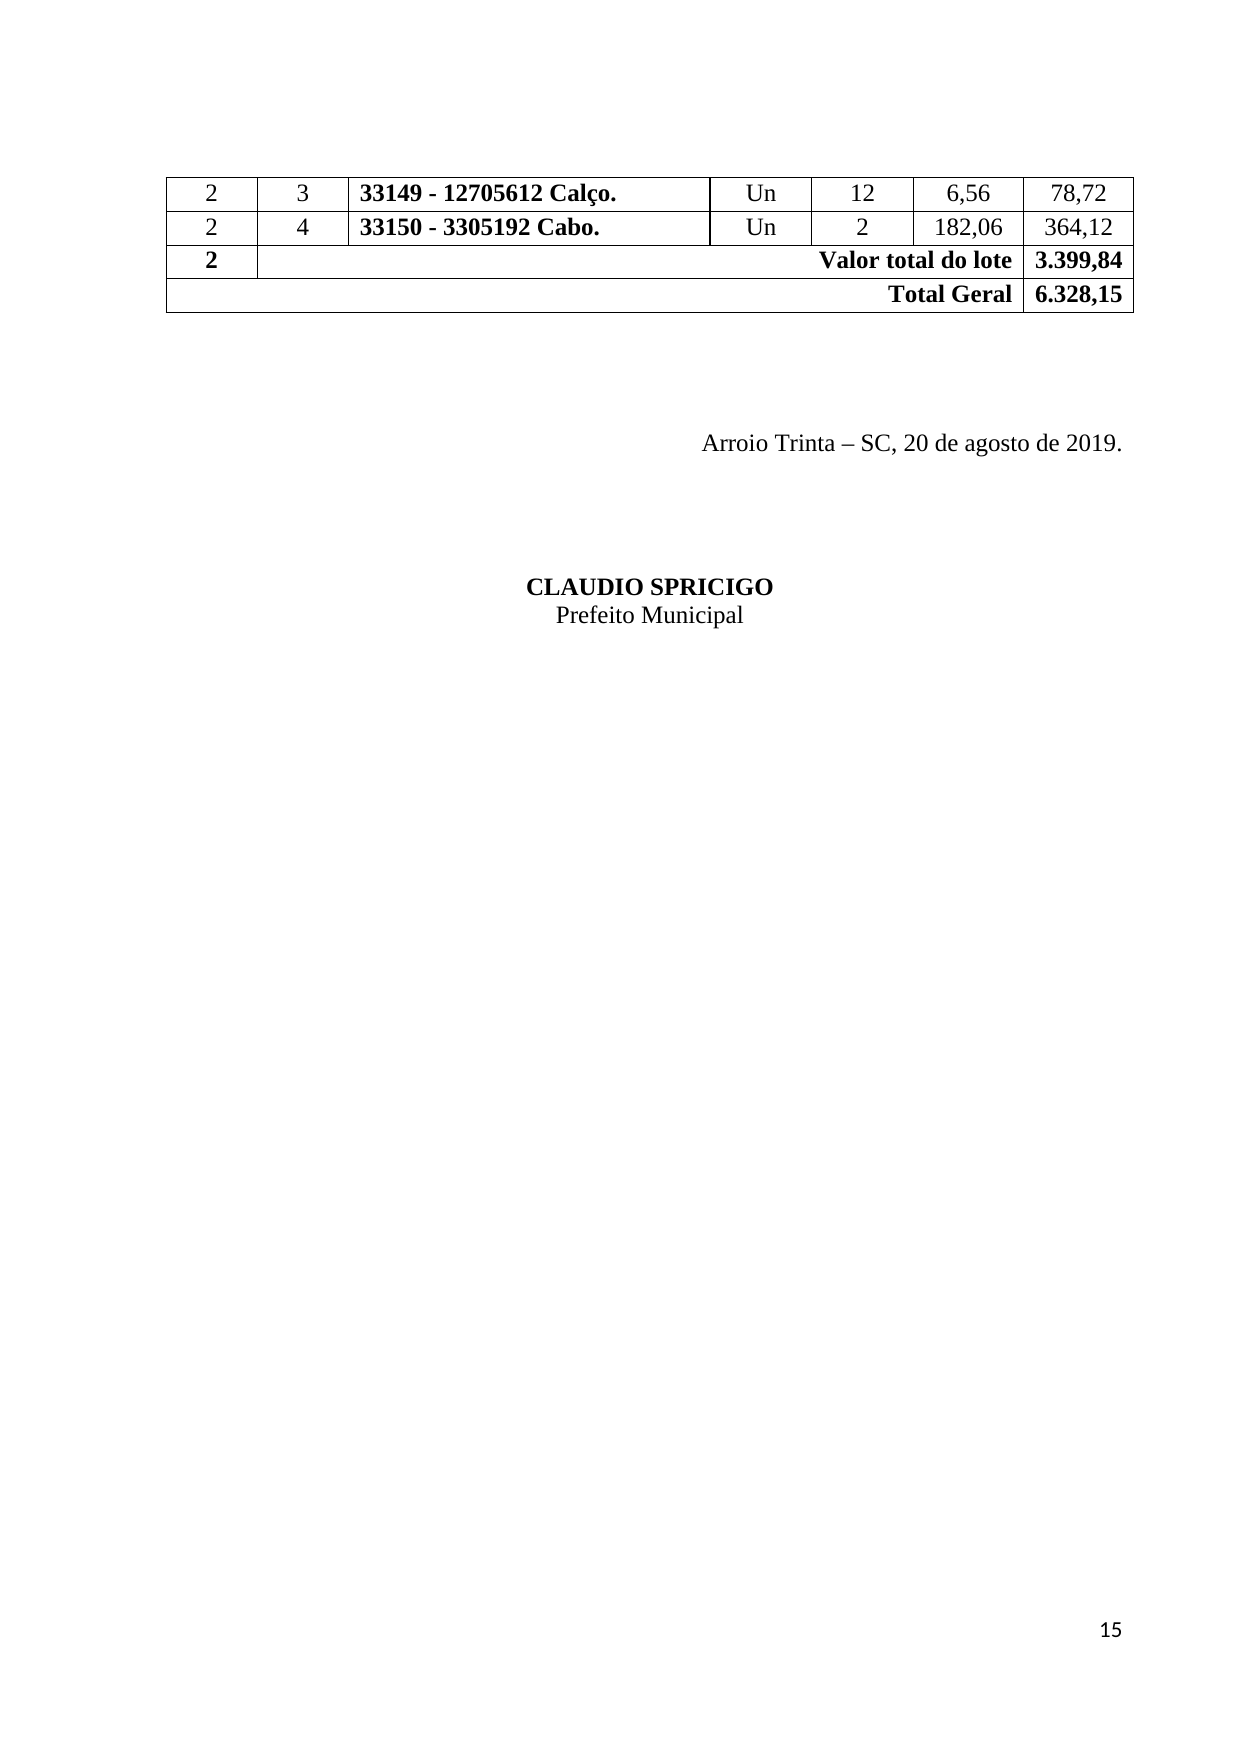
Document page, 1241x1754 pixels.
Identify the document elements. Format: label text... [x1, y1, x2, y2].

text Arroio Trinta – SC, 20 de agosto de 2019. [177, 428, 1122, 457]
table_cell 3 [258, 178, 348, 211]
table_cell Valor total do lote [258, 246, 1023, 278]
table_cell Un [711, 178, 811, 211]
table_cell 364,12 [1024, 212, 1133, 244]
text Prefeito Municipal [177, 600, 1122, 629]
table_cell 2 [167, 246, 257, 278]
table_cell 2 [167, 212, 257, 244]
table_cell 2 [167, 178, 257, 211]
table_cell Total Geral [167, 279, 1023, 312]
table_cell 33150 - 3305192 Cabo. [349, 212, 709, 244]
table_cell 182,06 [914, 212, 1023, 244]
table_cell 78,72 [1024, 178, 1133, 211]
table_cell 3.399,84 [1024, 246, 1133, 278]
table_cell 6,56 [914, 178, 1023, 211]
table_cell 6.328,15 [1024, 279, 1133, 312]
text CLAUDIO SPRICIGO [177, 572, 1122, 600]
table_cell Un [711, 212, 811, 244]
table_cell 33149 - 12705612 Calço. [349, 178, 709, 211]
table_cell 4 [258, 212, 348, 244]
table_cell 12 [812, 178, 913, 211]
table_cell 2 [812, 212, 913, 244]
